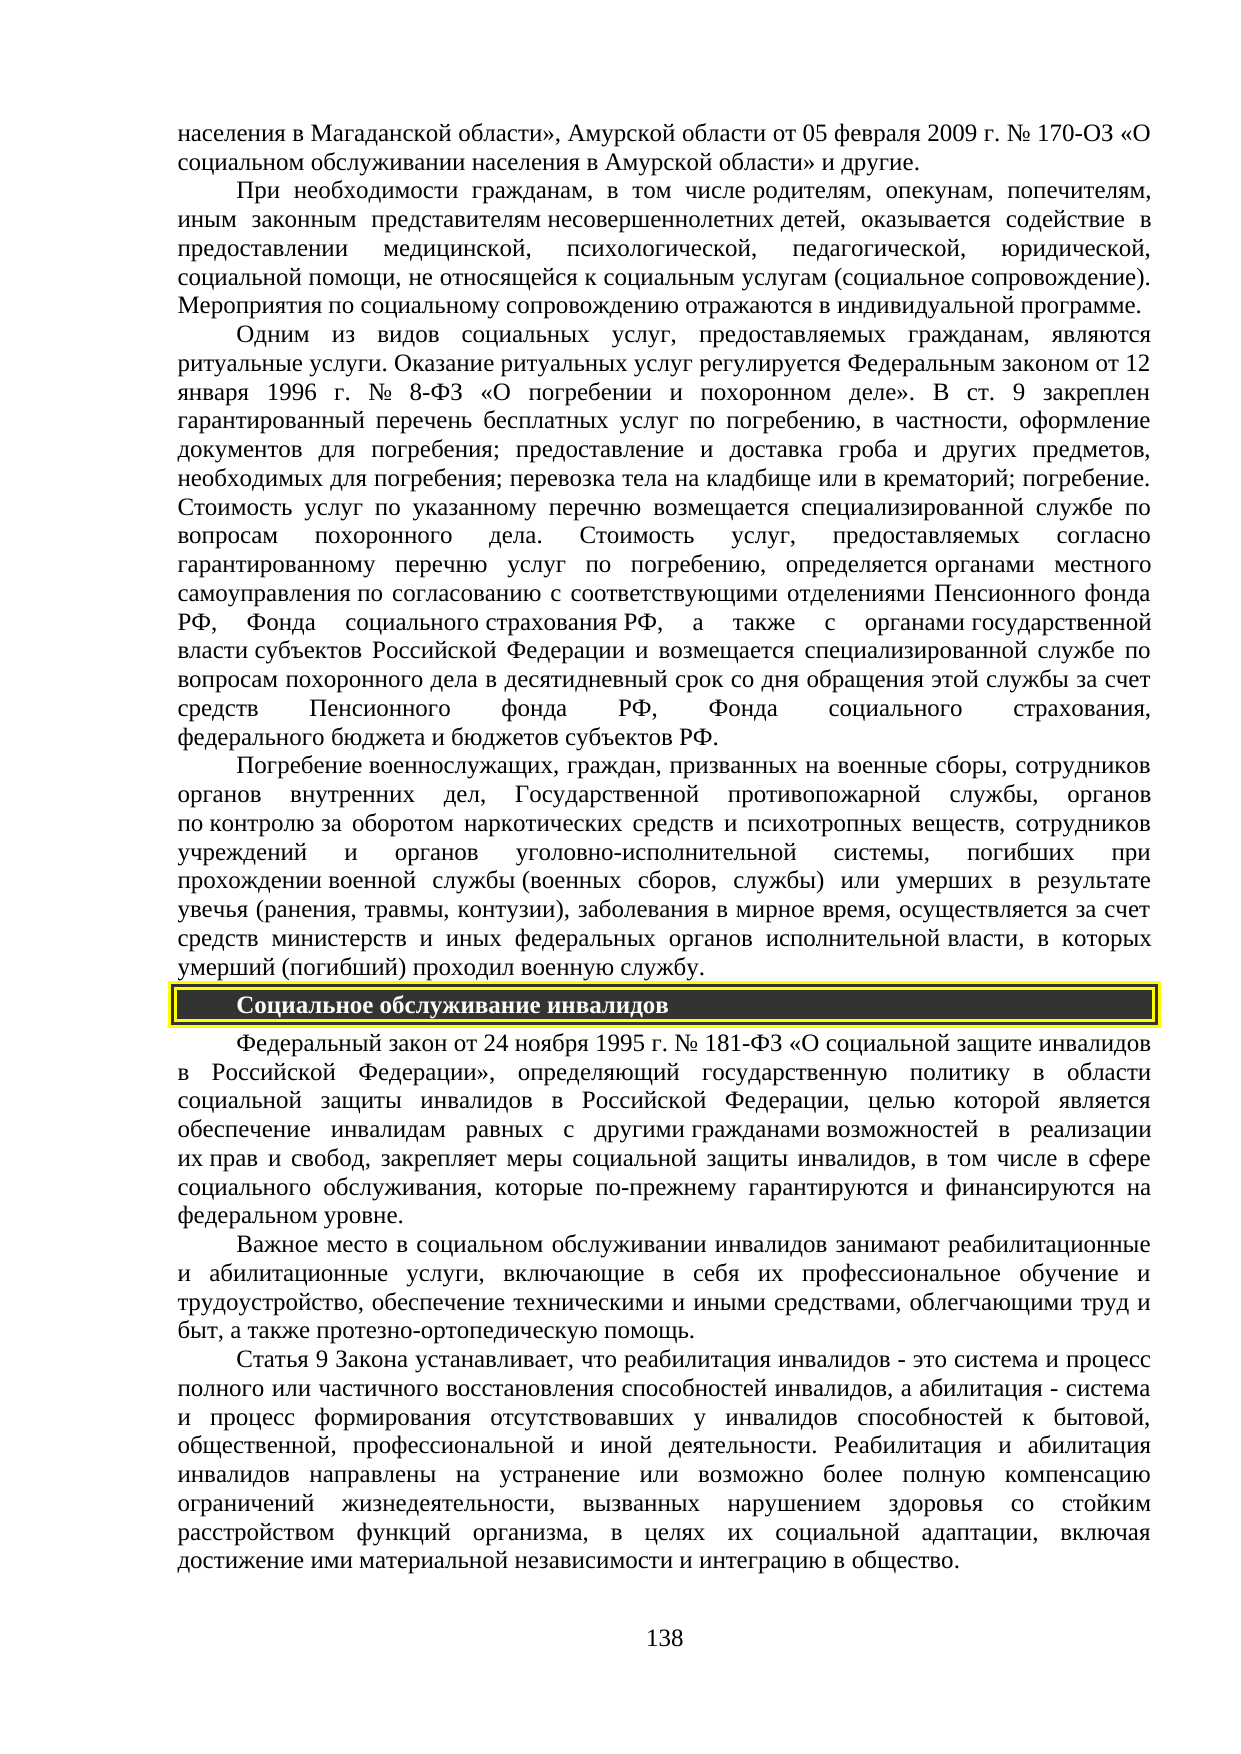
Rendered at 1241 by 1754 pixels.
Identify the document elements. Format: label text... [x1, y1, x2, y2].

text Одним из видов социальных услуг, предоставляемых гражданам, являются ритуальные услуги. Оказание ритуальных услуг регулируется Федеральным законом от 12 января 1996 г. № 8-ФЗ «О погребении и похоронном деле». В ст. 9 закреплен гарантированный перечень бесплатных услуг по погребению, в частности, оформление документов для погребения; предоставление и доставка гроба и других предметов, необходимых для погребения; перевозка тела на кладбище или в крематорий; погребение. Стоимость услуг по указанному перечню возмещается специализированной службе по вопросам похоронного дела. Стоимость услуг, предоставляемых согласно гарантированному перечню услуг по погребению, определяется органами местного самоуправления по согласованию с соответствующими отделениями Пенсионного фонда РФ, Фонда социального страхования РФ, а также с органами государственной власти субъектов Российской Федерации и возмещается специализированной службе по вопросам похоронного дела в десятидневный срок со дня обращения этой службы за счет средств Пенсионного фонда РФ, Фонда социального страхования, федерального бюджета и бюджетов субъектов РФ. [177, 319, 1152, 751]
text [177, 118, 1152, 176]
text Статья 9 Закона устанавливает, что реабилитация инвалидов - это система и процесс полного или частичного восстановления способностей инвалидов, а абилитация - система и процесс формирования отсутствовавших у инвалидов способностей к бытовой, общественной, профессиональной и иной деятельности. Реабилитация и абилитация инвалидов направлены на устранение или возможно более полную компенсацию ограничений жизнедеятельности, вызванных нарушением здоровья со стойким расстройством функций организма, в целях их социальной адаптации, включая достижение ими материальной независимости и интеграцию в общество. [177, 1344, 1152, 1574]
text При необходимости гражданам, в том числе родителям, опекунам, попечителям, иным законным представителям несовершеннолетних детей, оказывается содействие в предоставлении медицинской, психологической, педагогической, юридической, социальной помощи, не относящейся к социальным услугам (социальное сопровождение). Мероприятия по социальному сопровождению отражаются в индивидуальной программе. [177, 176, 1152, 319]
text Важное место в социальном обслуживании инвалидов занимают реабилитационные и абилитационные услуги, включающие в себя их профессиональное обучение и трудоустройство, обеспечение техническими и иными средствами, облегчающими труд и быт, а также протезно-ортопедическую помощь. [177, 1229, 1152, 1344]
text Социальное обслуживание инвалидов [171, 984, 1158, 1025]
text Погребение военнослужащих, граждан, призванных на военные сборы, сотрудников органов внутренних дел, Государственной противопожарной службы, органов по контролю за оборотом наркотических средств и психотропных веществ, сотрудников учреждений и органов уголовно-исполнительной системы, погибших при прохождении военной службы (военных сборов, службы) или умерших в результате увечья (ранения, травмы, контузии), заболевания в мирное время, осуществляется за счет средств министерств и иных федеральных органов исполнительной власти, в которых умерший (погибший) проходил военную службу. [177, 751, 1152, 981]
text Федеральный закон от 24 ноября 1995 г. № 181-ФЗ «О социальной защите инвалидов в Российской Федерации», определяющий государственную политику в области социальной защиты инвалидов в Российской Федерации, целью которой является обеспечение инвалидам равных с другими гражданами возможностей в реализации их прав и свобод, закрепляет меры социальной защиты инвалидов, в том числе в сфере социального обслуживания, которые по-прежнему гарантируются и финансируются на федеральном уровне. [177, 1028, 1152, 1229]
